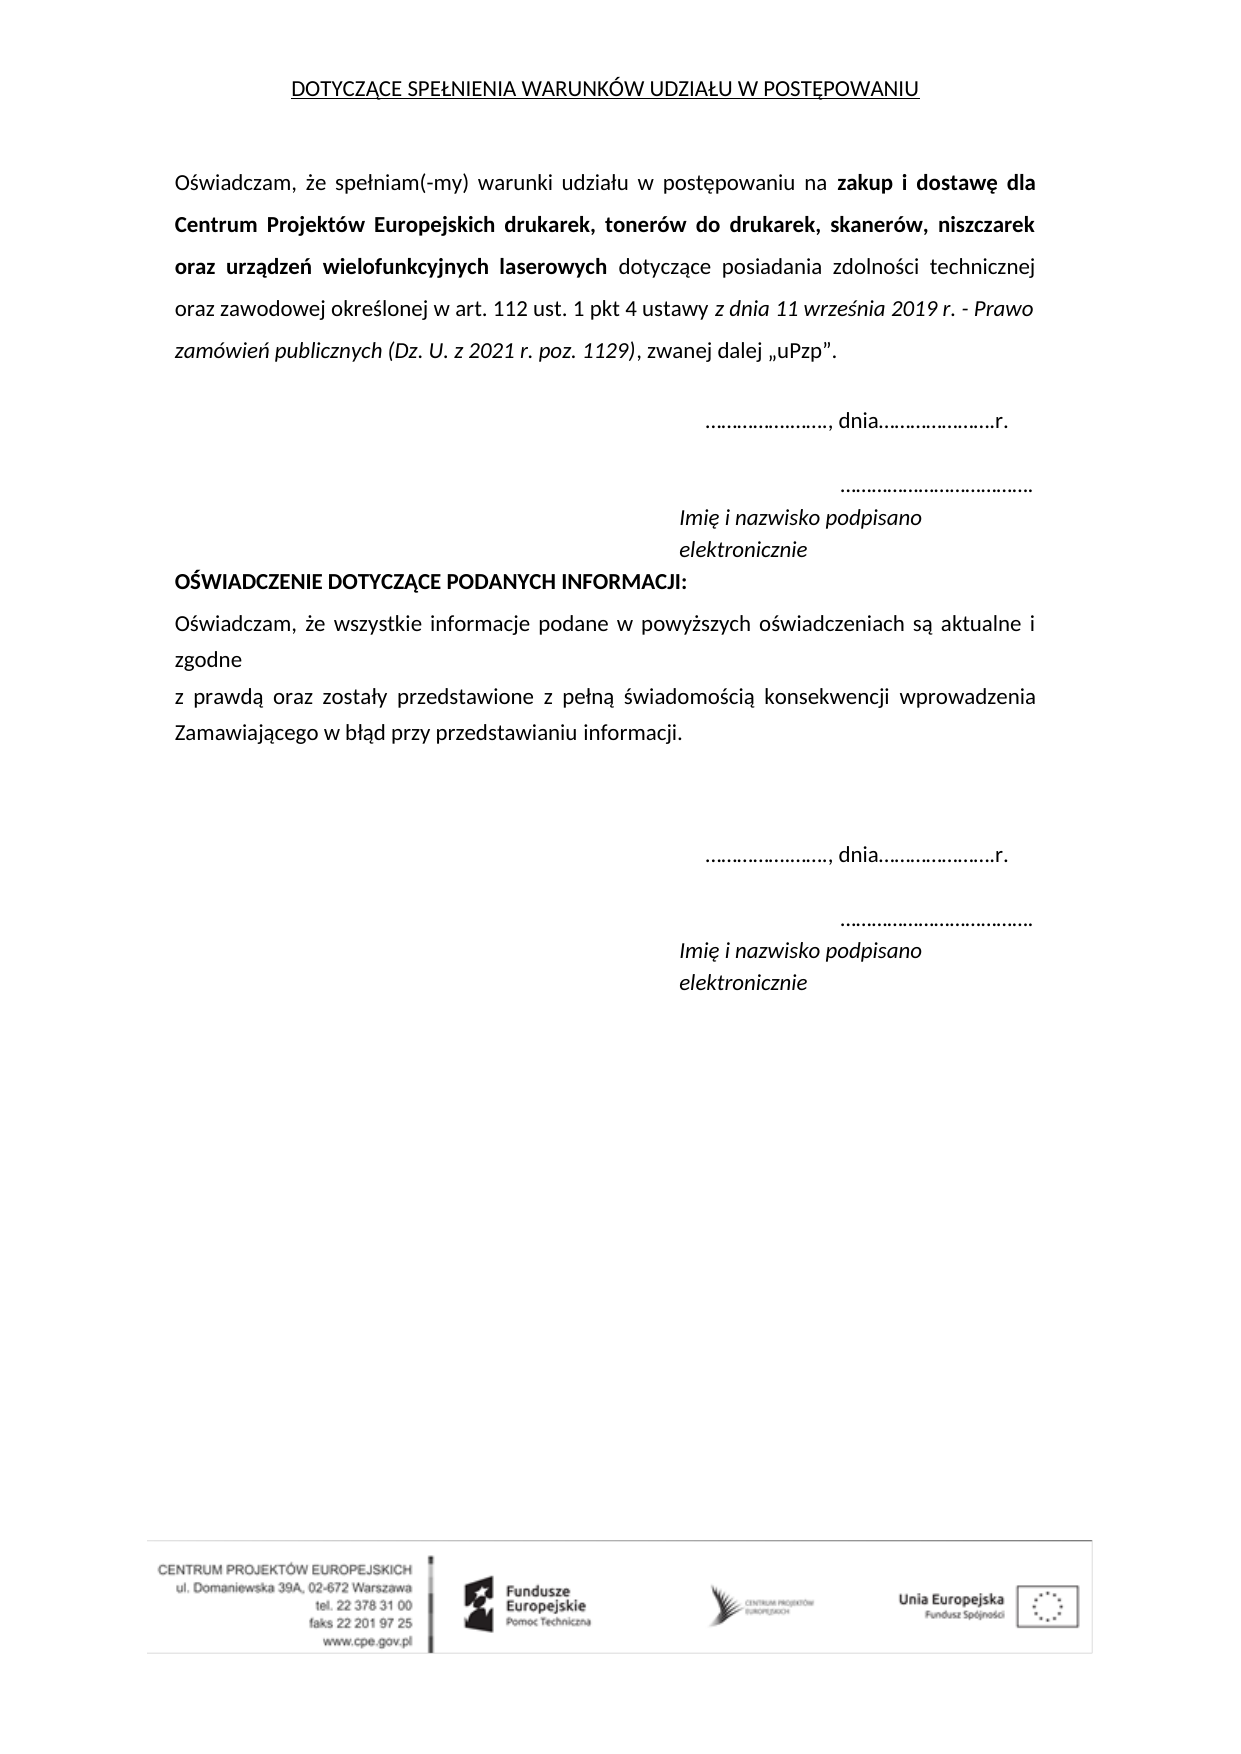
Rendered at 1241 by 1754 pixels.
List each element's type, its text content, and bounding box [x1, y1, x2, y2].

text ………………………………. [148, 904, 1036, 932]
text Imię i nazwisko podpisano elektronicznie [679, 503, 1036, 563]
text Oświadczam, że wszystkie informacje podane w powyższych oświadczeniach są aktualne i zgodne z prawdą oraz zostały przedstawione z pełną świadomością konsekwencji wprowadzenia Zamawiającego w błąd przy przedstawianiu informacji. [174, 609, 1036, 746]
text …………….……., dnia………………….r. [705, 840, 1048, 868]
subtitle OŚWIADCZENIE DOTYCZĄCE PODANYCH INFORMACJI: [174, 567, 1048, 595]
text Oświadczam, że spełniam(-my) warunki udziału w postępowaniu na zakup i dostawę dla Centrum Projektów Europejskich drukarek, tonerów do drukarek, skanerów, niszczarek oraz urządzeń wielofunkcyjnych laserowych dotyczące posiadania zdolności technicznej oraz zawodowej określonej w art. 112 ust. 1 pkt 4 ustawy z dnia 11 września 2019 r. - Prawo zamówień publicznych (Dz. U. z 2021 r. poz. 1129), zwanej dalej „uPzp”. [174, 168, 1036, 364]
picture [147, 1540, 1094, 1655]
text Imię i nazwisko podpisano elektronicznie [679, 936, 1036, 997]
text ………………………………. [148, 471, 1036, 498]
text DOTYCZĄCE SPEŁNIENIA WARUNKÓW UDZIAŁU W POSTĘPOWANIU [226, 74, 985, 102]
text …………….……., dnia………………….r. [705, 406, 1048, 434]
